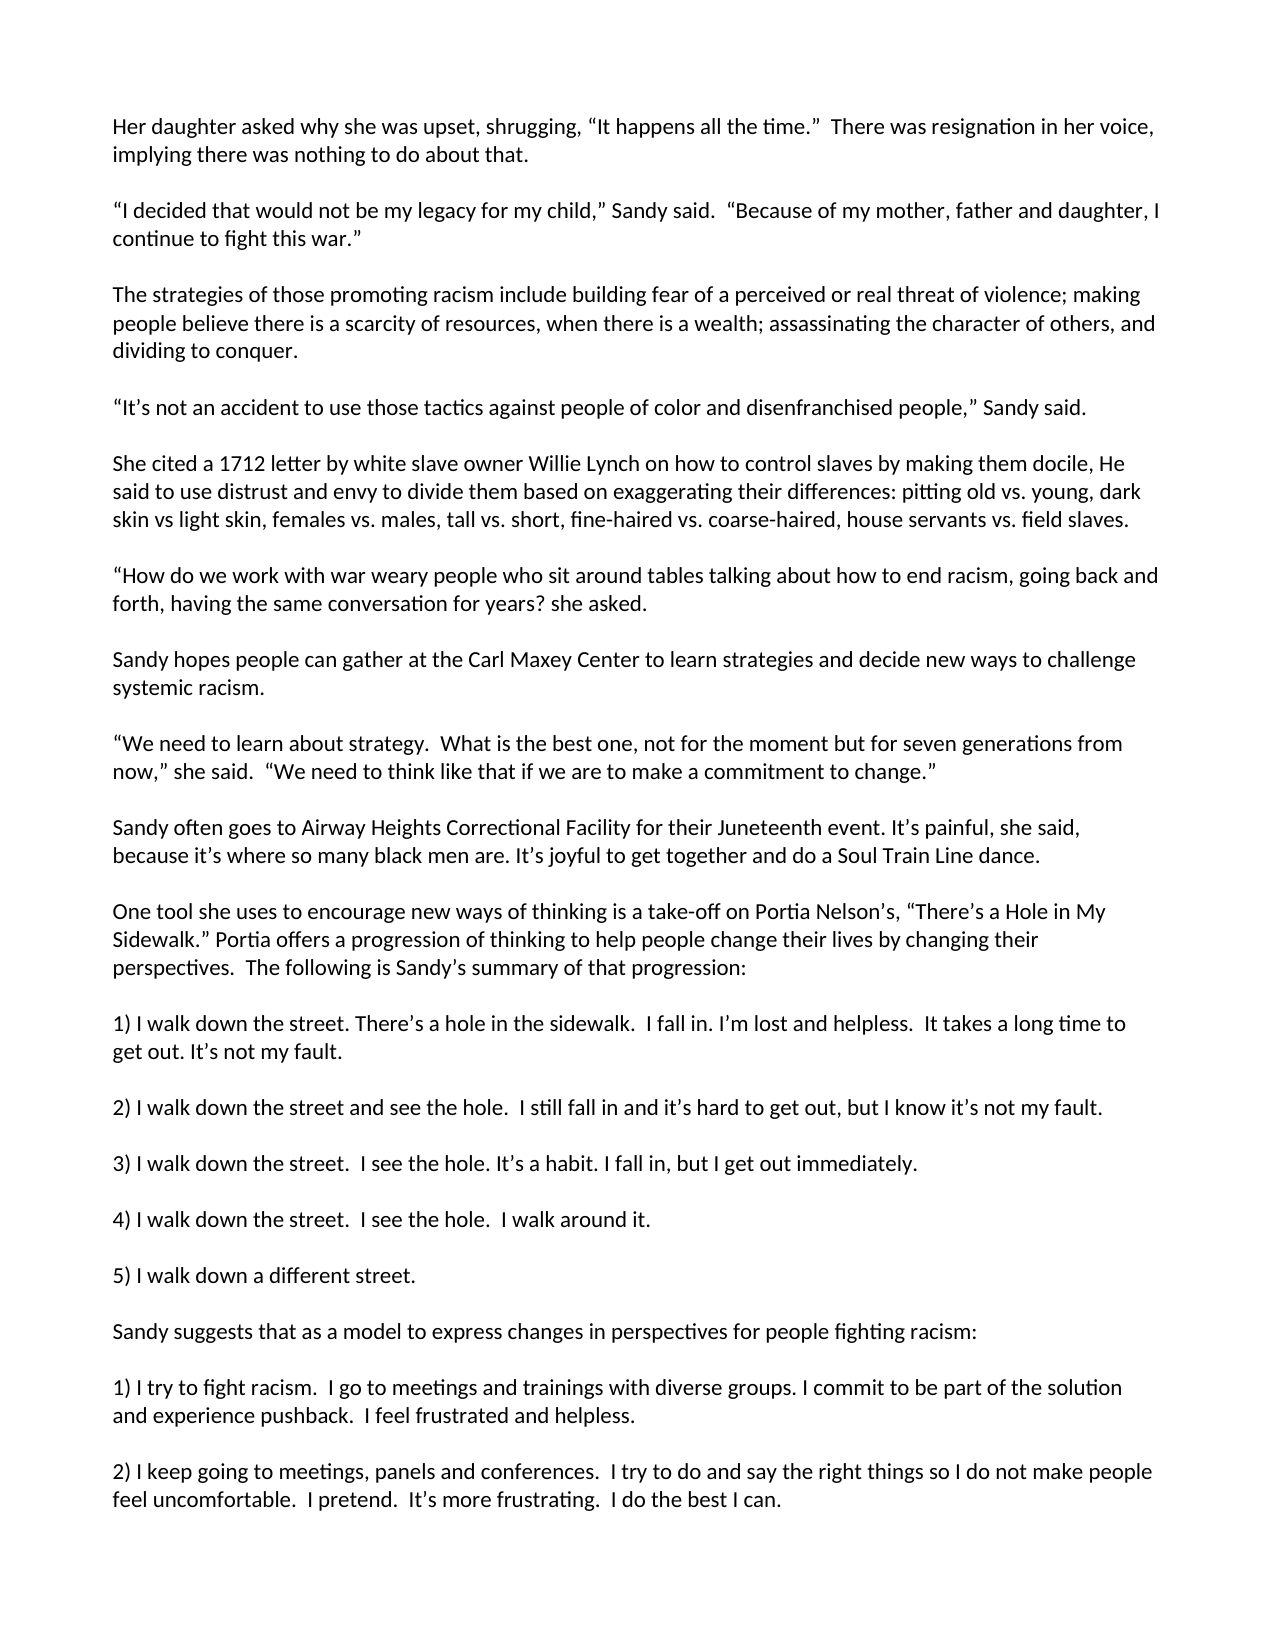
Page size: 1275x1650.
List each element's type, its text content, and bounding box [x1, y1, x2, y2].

text 3) I walk down the street. I see the hole. It’s a habit. I fall in, but I get out immediately. [112, 1149, 1162, 1177]
text Sandy suggests that as a model to express changes in perspectives for people fighting racism: [112, 1317, 1162, 1345]
text 1) I walk down the street. There’s a hole in the sidewalk. I fall in. I’m lost and helpless. It takes a long time to get out. It’s not my fault. [112, 1009, 1162, 1065]
text “We need to learn about strategy. What is the best one, not for the moment but for seven generations from now,” she said. “We need to think like that if we are to make a commitment to change.” [112, 729, 1162, 785]
text The strategies of those promoting racism include building fear of a perceived or real threat of violence; making people believe there is a scarcity of resources, when there is a wealth; assassinating the character of others, and dividing to conquer. [112, 281, 1162, 365]
text “How do we work with war weary people who sit around tables talking about how to end racism, going back and forth, having the same conversation for years? she asked. [112, 561, 1162, 617]
text “It’s not an accident to use those tactics against people of color and disenfranchised people,” Sandy said. [112, 393, 1162, 421]
text “I decided that would not be my legacy for my child,” Sandy said. “Because of my mother, father and daughter, I continue to fight this war.” [112, 197, 1162, 253]
text One tool she uses to encourage new ways of thinking is a take-off on Portia Nelson’s, “There’s a Hole in My Sidewalk.” Portia offers a progression of thinking to help people change their lives by changing their perspectives. The following is Sandy’s summary of that progression: [112, 897, 1162, 981]
text 2) I keep going to meetings, panels and conferences. I try to do and say the right things so I do not make people feel uncomfortable. I pretend. It’s more frustrating. I do the best I can. [112, 1457, 1162, 1513]
text Her daughter asked why she was upset, shrugging, “It happens all the time.” There was resignation in her voice, implying there was nothing to do about that. [112, 112, 1162, 168]
text 4) I walk down the street. I see the hole. I walk around it. [112, 1205, 1162, 1233]
text She cited a 1712 letter by white slave owner Willie Lynch on how to control slaves by making them docile, He said to use distrust and envy to divide them based on exaggerating their differences: pitting old vs. young, dark skin vs light skin, females vs. males, tall vs. short, fine-haired vs. coarse-haired, house servants vs. field slaves. [112, 449, 1162, 533]
text Sandy hopes people can gather at the Carl Maxey Center to learn strategies and decide new ways to challenge systemic racism. [112, 645, 1162, 701]
text 2) I walk down the street and see the hole. I still fall in and it’s hard to get out, but I know it’s not my fault. [112, 1093, 1162, 1121]
text 5) I walk down a different street. [112, 1261, 1162, 1289]
text 1) I try to fight racism. I go to meetings and trainings with diverse groups. I commit to be part of the solution and experience pushback. I feel frustrated and helpless. [112, 1373, 1162, 1429]
text Sandy often goes to Airway Heights Correctional Facility for their Juneteenth event. It’s painful, she said, because it’s where so many black men are. It’s joyful to get together and do a Soul Train Line dance. [112, 813, 1162, 869]
